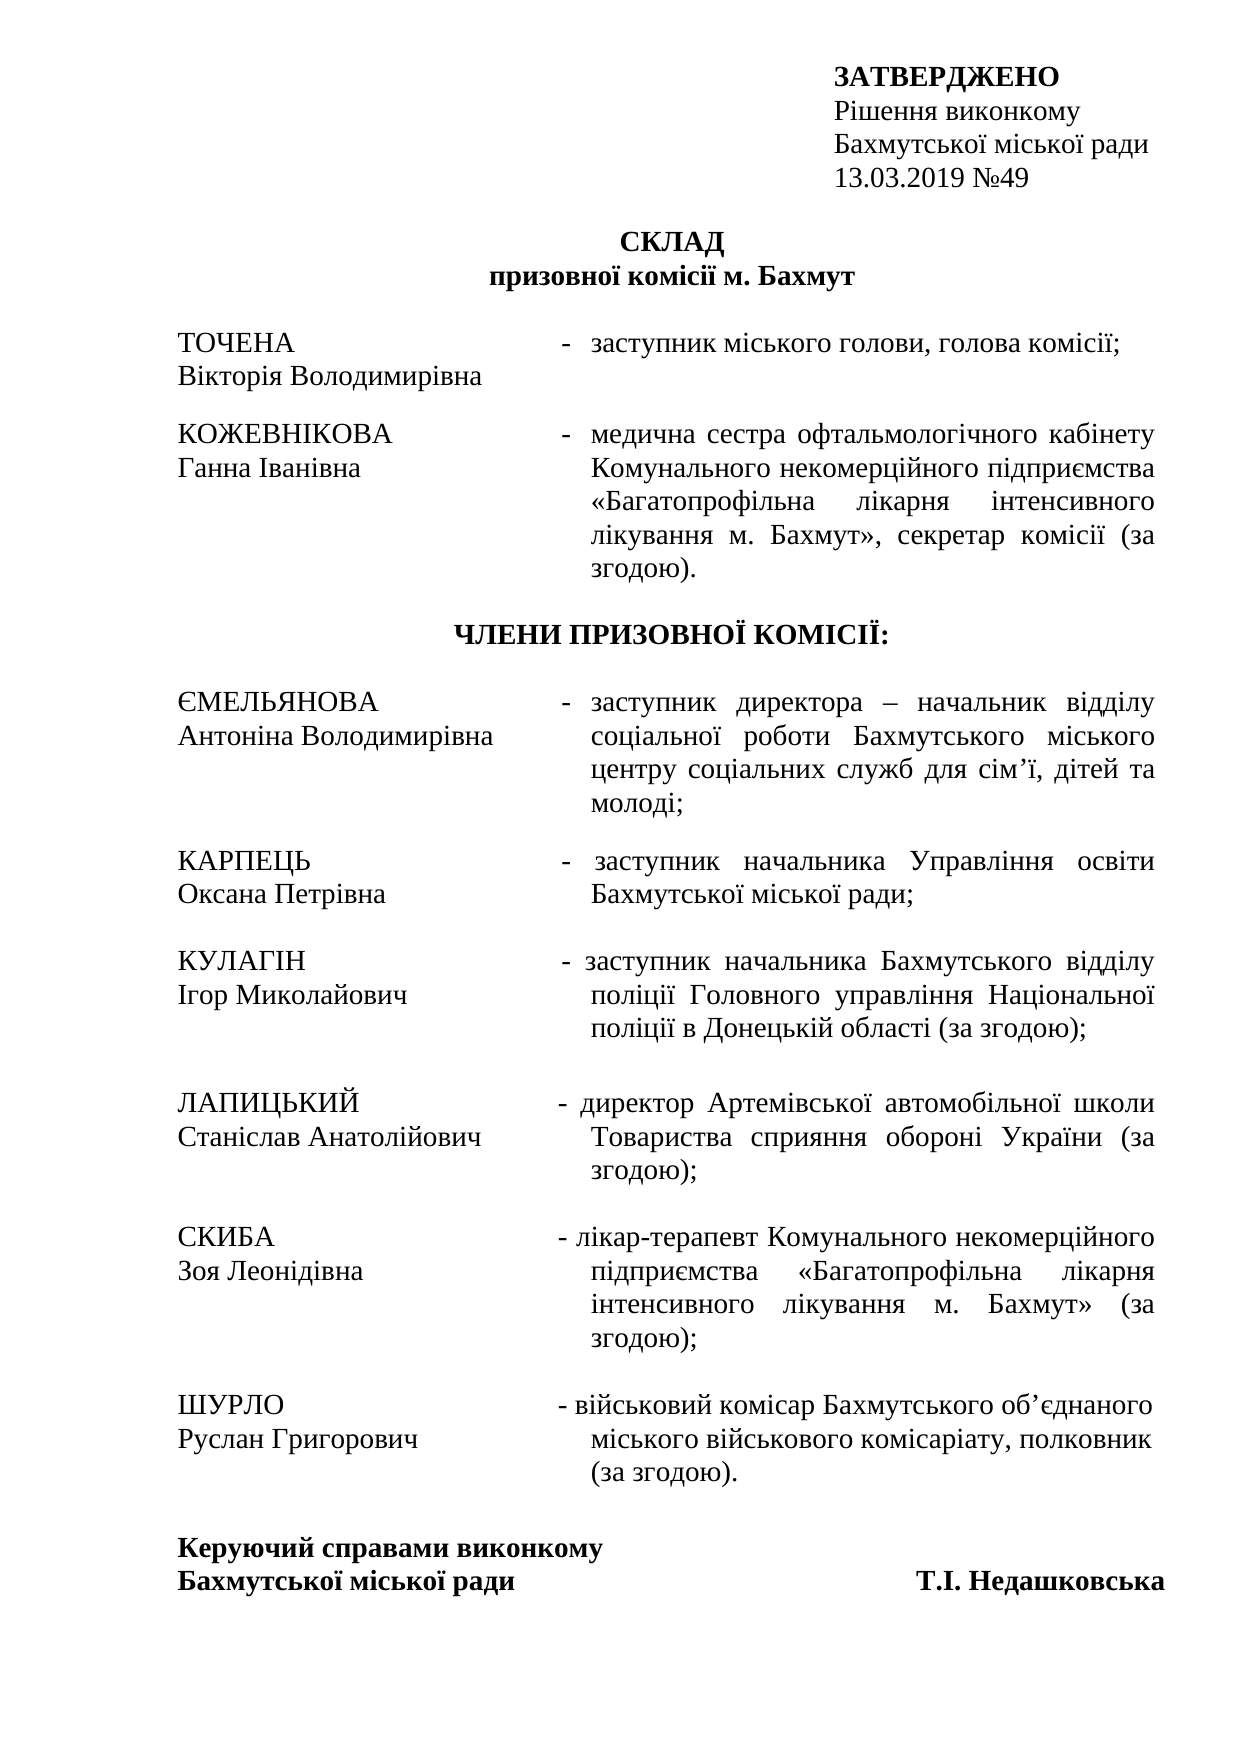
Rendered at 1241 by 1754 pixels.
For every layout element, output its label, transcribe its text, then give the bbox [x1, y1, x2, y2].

table_cell СКИБА Зоя Леонідівна [166, 1220, 546, 1387]
text 13.03.2019 №49 [833, 160, 1175, 193]
table_cell медична сестра офтальмологічного кабінету Комунального некомерційного підприємства «Багатопрофільна лікарня інтенсивного лікування м. Бахмут», секретар комісії (за згодою). [546, 416, 1167, 617]
subtitle Рішення виконкому Бахмутської міської ради [833, 93, 1167, 160]
table_header заступник міського голови, голова комісії; [546, 325, 1167, 416]
text ЧЛЕНИ ПРИЗОВНОЇ КОМІСІЇ: [177, 617, 1167, 651]
text Керуючий справами виконкому [177, 1530, 1167, 1563]
table_header ЄМЕЛЬЯНОВА Антоніна Володимирівна [166, 685, 546, 843]
subtitle ЗАТВЕРДЖЕНО [833, 59, 1167, 93]
table_cell - директор Артемівської автомобільної школи Товариства сприяння обороні України (за згодою); [546, 1085, 1167, 1219]
table_cell ЛАПИЦЬКИЙ Станіслав Анатолійович [166, 1085, 546, 1219]
table_cell КАРПЕЦЬ Оксана Петрівна [166, 843, 546, 943]
table_cell - військовий комісар Бахмутського об’єднаного міського військового комісаріату, полковник (за згодою). [546, 1387, 1167, 1496]
table_header - заступник директора – начальник відділу соціальної роботи Бахмутського міського центру соціальних служб для сім’ї, дітей та молоді; [546, 685, 1167, 843]
text СКЛАД [177, 224, 1167, 258]
table_cell - лікар-терапевт Комунального некомерційного підприємства «Багатопрофільна лікарня інтенсивного лікування м. Бахмут» (за згодою); [546, 1220, 1167, 1387]
table_cell - заступник начальника Бахмутського відділу поліції Головного управління Національної поліції в Донецькій області (за згодою); [546, 943, 1167, 1085]
text призовної комісії м. Бахмут [177, 258, 1167, 291]
table_cell КУЛАГІН Ігор Миколайович [166, 943, 546, 1085]
table_cell ШУРЛО Руслан Григорович [166, 1387, 546, 1496]
text Бахмутської міської ради Т.І. Недашковська [177, 1563, 1167, 1597]
table_header ТОЧЕНА Вікторія Володимирівна [166, 325, 546, 416]
table_cell - заступник начальника Управління освіти Бахмутської міської ради; [546, 843, 1167, 943]
table_cell КОЖЕВНІКОВА Ганна Іванівна [166, 416, 546, 617]
